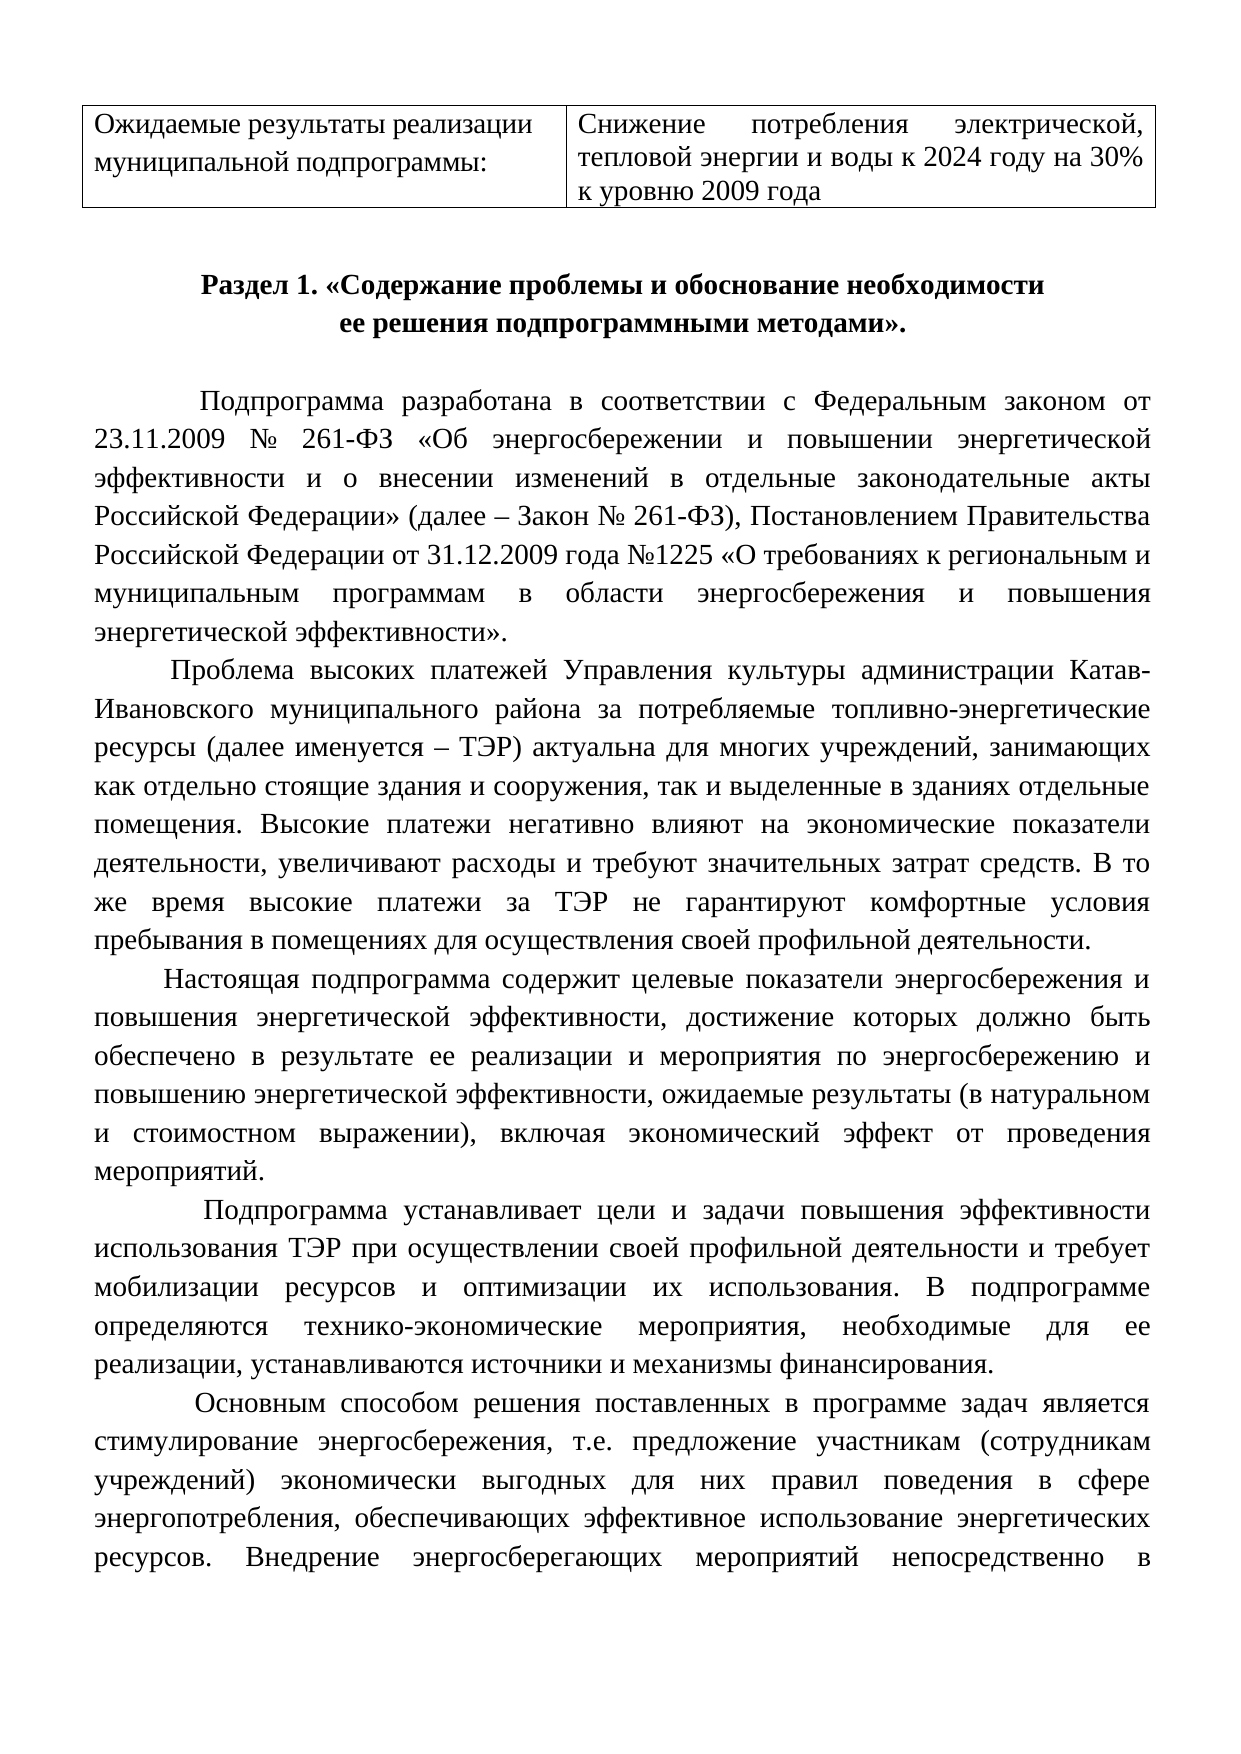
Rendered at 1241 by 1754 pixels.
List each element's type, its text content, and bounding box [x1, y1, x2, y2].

text Проблема высоких платежей Управления культуры администрации Катав-Ивановского муниципального района за потребляемые топливно-энергетические ресурсы (далее именуется – ТЭР) актуальна для многих учреждений, занимающих как отдельно стоящие здания и сооружения, так и выделенные в зданиях отдельные помещения. Высокие платежи негативно влияют на экономические показатели деятельности, увеличивают расходы и требуют значительных затрат средств. В то же время высокие платежи за ТЭР не гарантируют комфортные условия пребывания в помещениях для осуществления своей профильной деятельности. [94, 652, 1152, 956]
text Настоящая подпрограмма содержит целевые показатели энергосбережения и повышения энергетической эффективности, достижение которых должно быть обеспечено в результате ее реализации и мероприятия по энергосбережению и повышению энергетической эффективности, ожидаемые результаты (в натуральном и стоимостном выражении), включая экономический эффект от проведения мероприятий. [94, 961, 1152, 1187]
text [94, 1385, 1152, 1572]
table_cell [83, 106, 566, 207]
text Подпрограмма устанавливает цели и задачи повышения эффективности использования ТЭР при осуществлении своей профильной деятельности и требует мобилизации ресурсов и оптимизации их использования. В подпрограмме определяются технико-экономические мероприятия, необходимые для ее реализации, устанавливаются источники и механизмы финансирования. [94, 1192, 1152, 1380]
text Подпрограмма разработана в соответствии с Федеральным законом от 23.11.2009 № 261-ФЗ «Об энергосбережении и повышении энергетической эффективности и о внесении изменений в отдельные законодательные акты Российской Федерации» (далее – Закон № 261-ФЗ), Постановлением Правительства Российской Федерации от 31.12.2009 года №1225 «О требованиях к региональным и муниципальным программам в области энергосбережения и повышения энергетической эффективности». [94, 383, 1152, 647]
text ее решения подпрограммными методами». [94, 306, 1152, 339]
text Раздел 1. «Содержание проблемы и обоснование необходимости [94, 267, 1152, 301]
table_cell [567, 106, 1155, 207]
